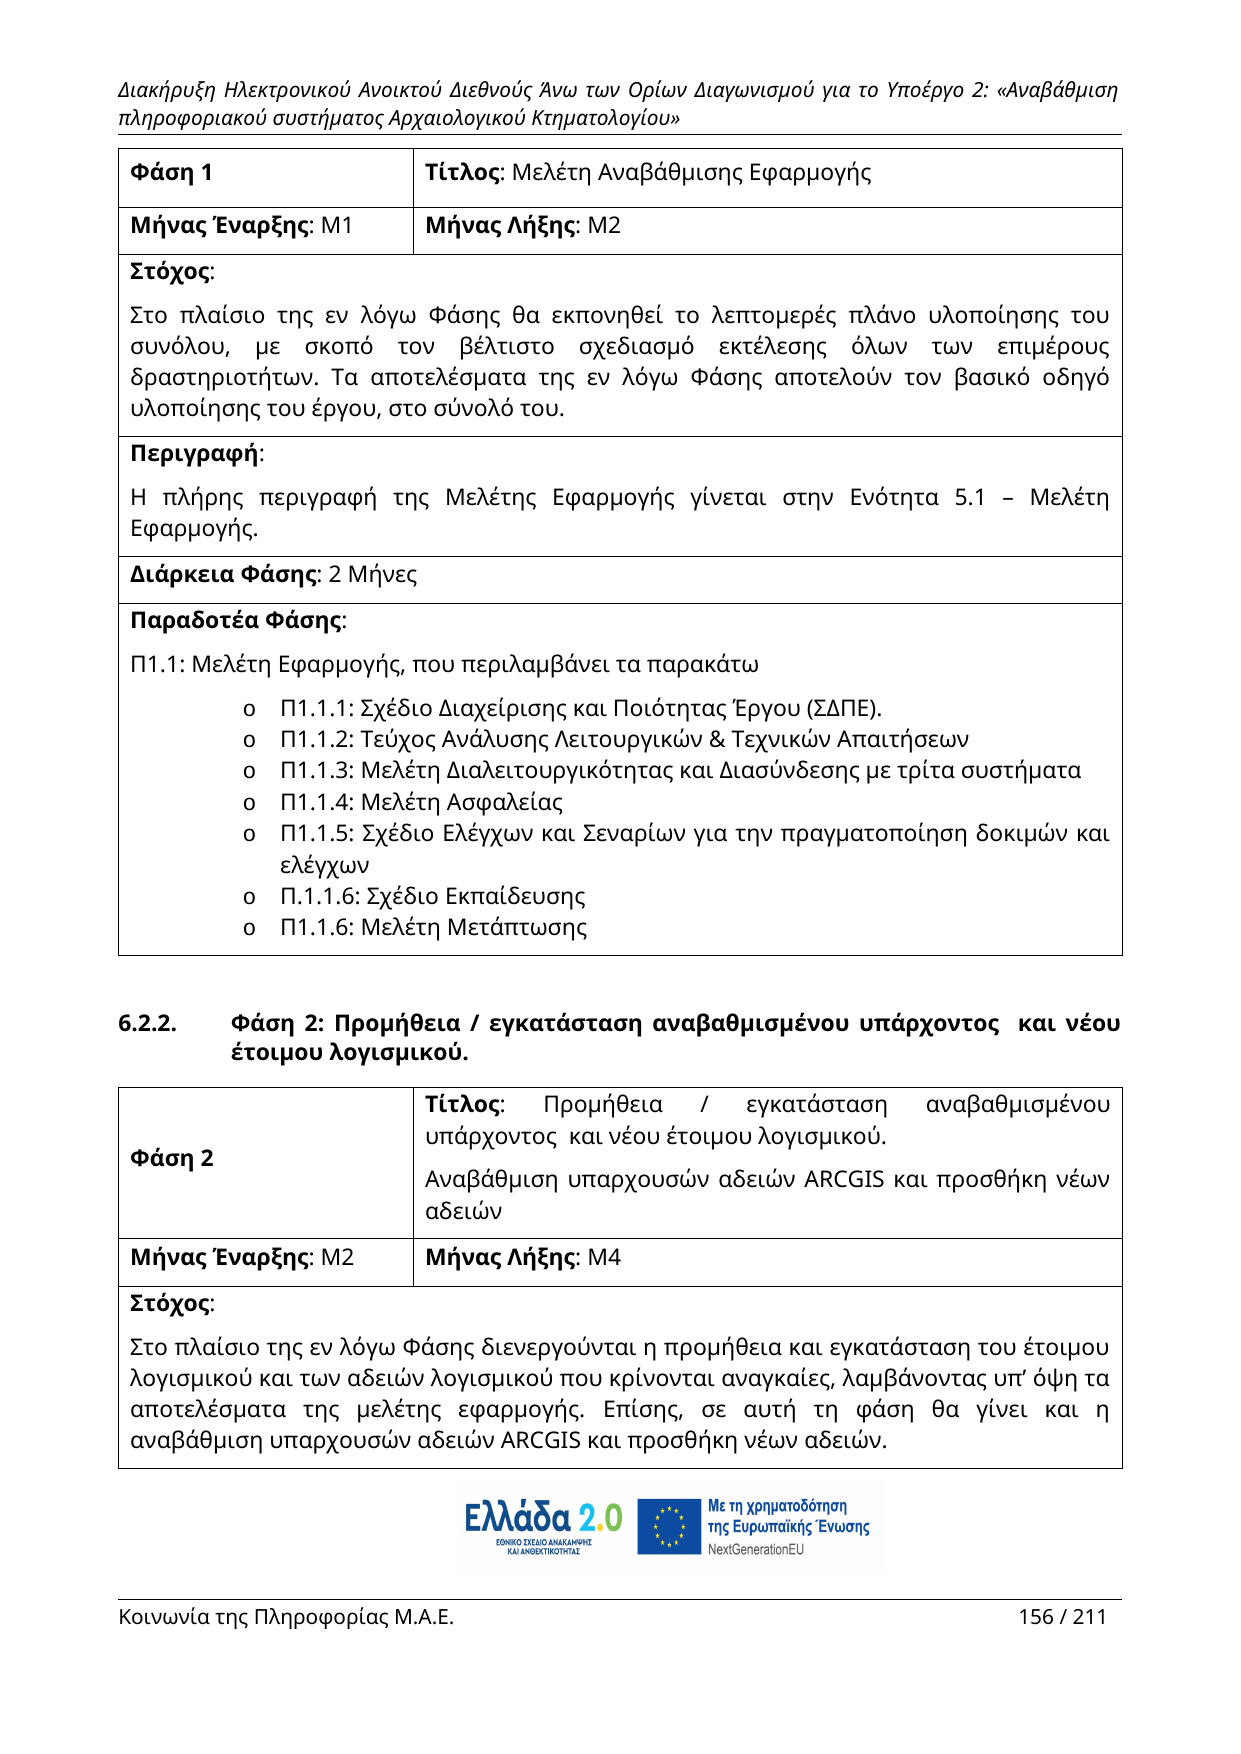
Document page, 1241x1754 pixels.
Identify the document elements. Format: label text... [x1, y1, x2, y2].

table_cell Στόχος: Στο πλαίσιο της εν λόγω Φάσης διενεργούνται η προμήθεια και εγκατάσταση του έτοιμου λογισμικού και των αδειών λογισμικού που κρίνονται αναγκαίες, λαμβάνοντας υπ’ όψη τα αποτελέσματα της μελέτης εφαρμογής. Eπίσης, σε αυτή τη φάση θα γίνει και η αναβάθμιση υπαρχουσών αδειών ARCGIS και προσθήκη νέων αδειών. [119, 1287, 1122, 1468]
table_cell Παραδοτέα Φάσης: Π1.1: Μελέτη Εφαρμογής, που περιλαμβάνει τα παρακάτω Π1.1.1: Σχέδιο Διαχείρισης και Ποιότητας Έργου (ΣΔΠΕ). Π1.1.2: Τεύχος Ανάλυσης Λειτουργικών & Τεχνικών Απαιτήσεων Π1.1.3: Μελέτη Διαλειτουργικότητας και Διασύνδεσης με τρίτα συστήματα Π1.1.4: Μελέτη Ασφαλείας Π1.1.5: Σχέδιο Ελέγχων και Σεναρίων για την πραγματοποίηση δοκιμών και ελέγχων Π.1.1.6: Σχέδιο Εκπαίδευσης Π1.1.6: Μελέτη Μετάπτωσης [119, 604, 1122, 955]
table_cell Μήνας Έναρξης: Μ1 [119, 208, 413, 254]
table_header Τίτλος: Προμήθεια / εγκατάσταση αναβαθμισμένου υπάρχοντος και νέου έτοιμου λογισμικού. Αναβάθμιση υπαρχουσών αδειών ARCGIS και προσθήκη νέων αδειών [414, 1088, 1122, 1238]
table_header Φάση 1 [119, 149, 413, 207]
table_cell Διάρκεια Φάσης: 2 Μήνες [119, 557, 1122, 603]
table_header Τίτλος: Μελέτη Αναβάθμισης Εφαρμογής [414, 149, 1122, 207]
table_header Φάση 2 [119, 1088, 413, 1238]
table_cell Περιγραφή: Η πλήρης περιγραφή της Μελέτης Εφαρμογής γίνεται στην Ενότητα 5.1 – Μελέτη Εφαρμογής. [119, 437, 1122, 556]
table_cell Στόχος: Στο πλαίσιο της εν λόγω Φάσης θα εκπονηθεί το λεπτομερές πλάνο υλοποίησης του συνόλου, με σκοπό τον βέλτιστο σχεδιασμό εκτέλεσης όλων των επιμέρους δραστηριοτήτων. Τα αποτελέσματα της εν λόγω Φάσης αποτελούν τον βασικό οδηγό υλοποίησης του έργου, στο σύνολό του. [119, 255, 1122, 436]
subtitle Φάση 2: Προμήθεια / εγκατάσταση αναβαθμισμένου υπάρχοντος και νέου έτοιμου λογισμικού. [118, 1008, 1122, 1066]
table_cell Μήνας Λήξης: Μ2 [414, 208, 1122, 254]
picture [457, 1479, 885, 1575]
table_cell Μήνας Έναρξης: Μ2 [119, 1239, 413, 1286]
table_cell Μήνας Λήξης: Μ4 [414, 1239, 1122, 1286]
